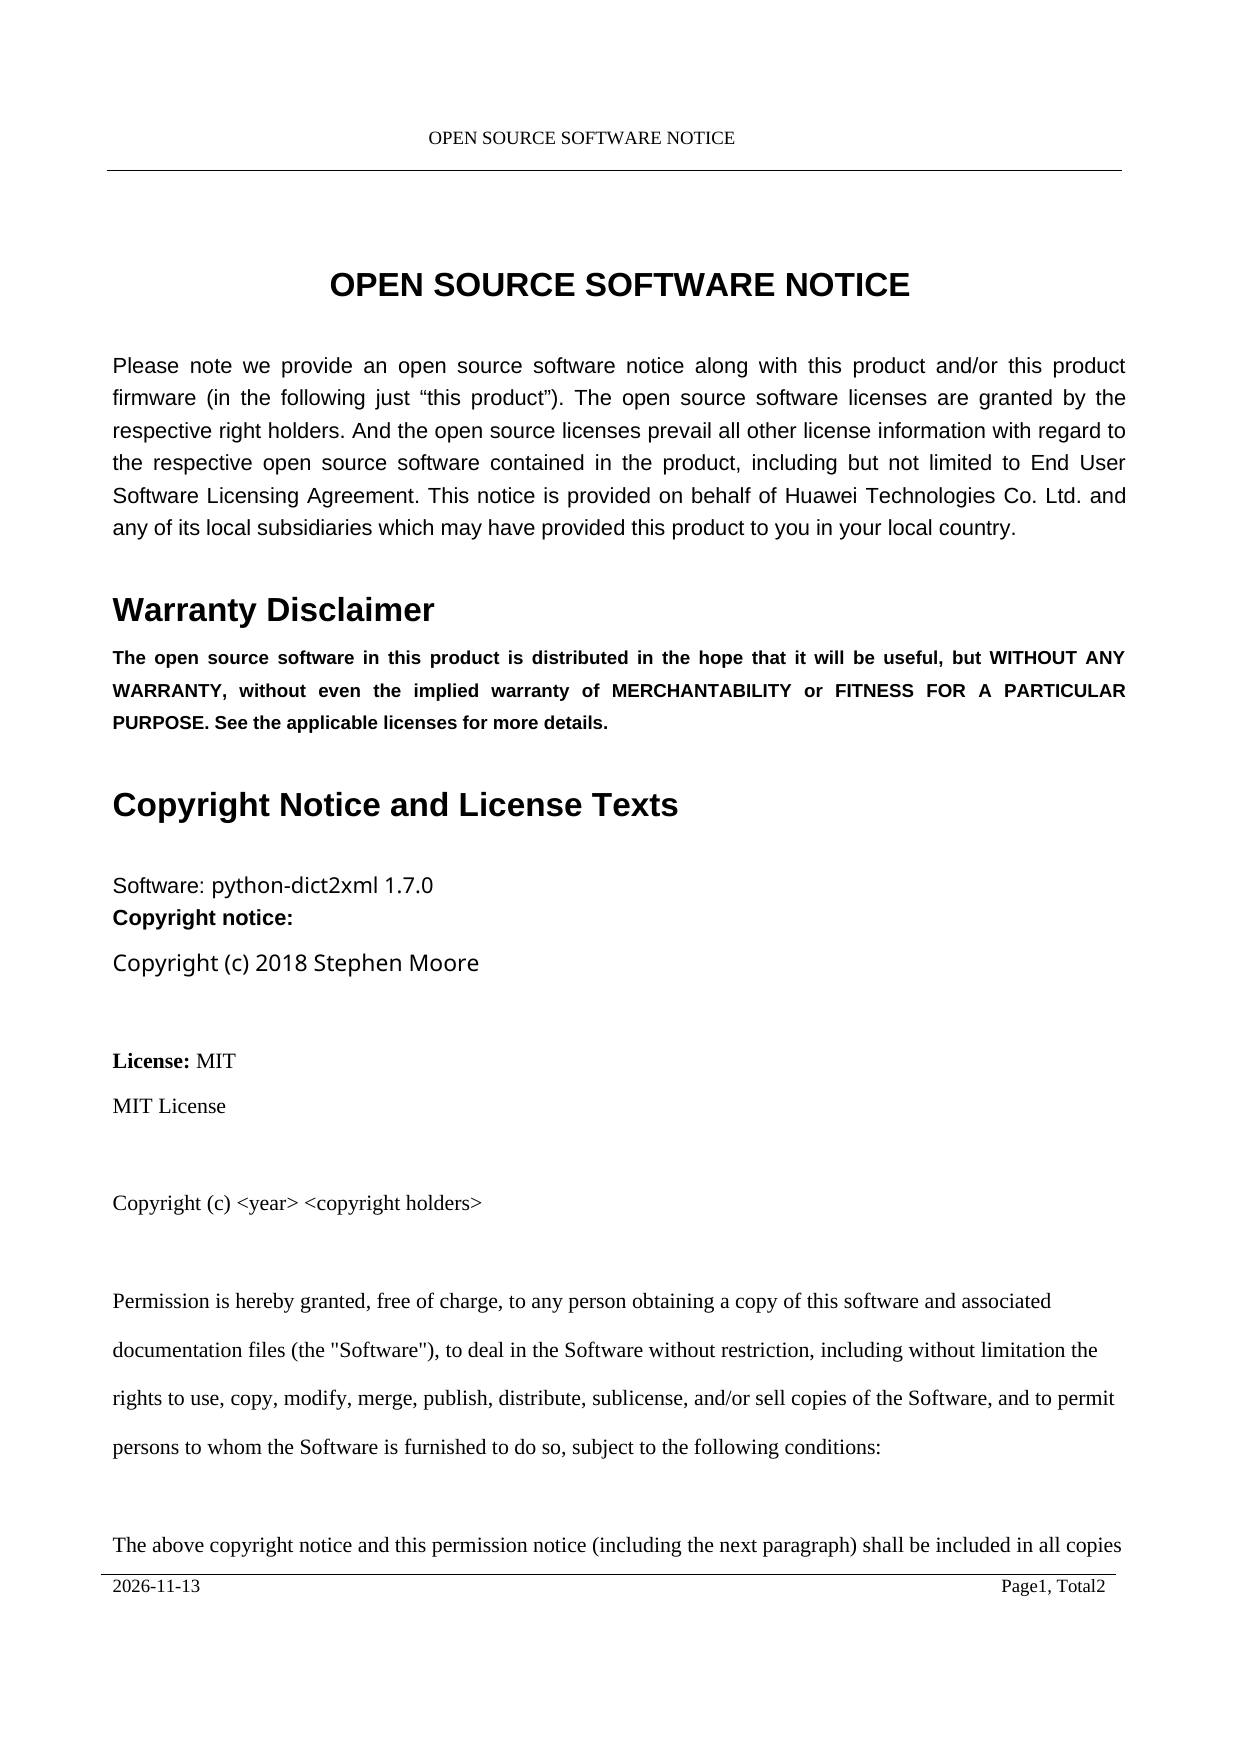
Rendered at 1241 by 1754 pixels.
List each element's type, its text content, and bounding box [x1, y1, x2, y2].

text OPEN SOURCE SOFTWARE NOTICE [112, 251, 1128, 316]
text Software: python-dict2xml 1.7.0 [112, 869, 1128, 901]
text Copyright Notice and License Texts [112, 771, 1128, 836]
text Copyright notice: [112, 901, 1128, 934]
text License: MIT [112, 1044, 1128, 1077]
text Please note we provide an open source software notice along with this product and/or this product firmware (in the following just “this product”). The open source software licenses are granted by the respective right holders. And the open source licenses prevail all other license information with regard to the respective open source software contained in the product, including but not limited to End User Software Licensing Agreement. This notice is provided on behalf of Huawei Technologies Co. Ltd. and any of its local subsidiaries which may have provided this product to you in your local country. [112, 349, 1128, 544]
text The open source software in this product is distributed in the hope that it will be useful, but WITHOUT ANY WARRANTY, without even the implied warranty of MERCHANTABILITY or FITNESS FOR A PARTICULAR PURPOSE. See the applicable licenses for more details. [112, 641, 1128, 739]
text Copyright (c) 2018 Stephen Moore [112, 947, 1128, 1028]
text Warranty Disclaimer [112, 576, 1128, 641]
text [112, 1089, 1128, 1560]
